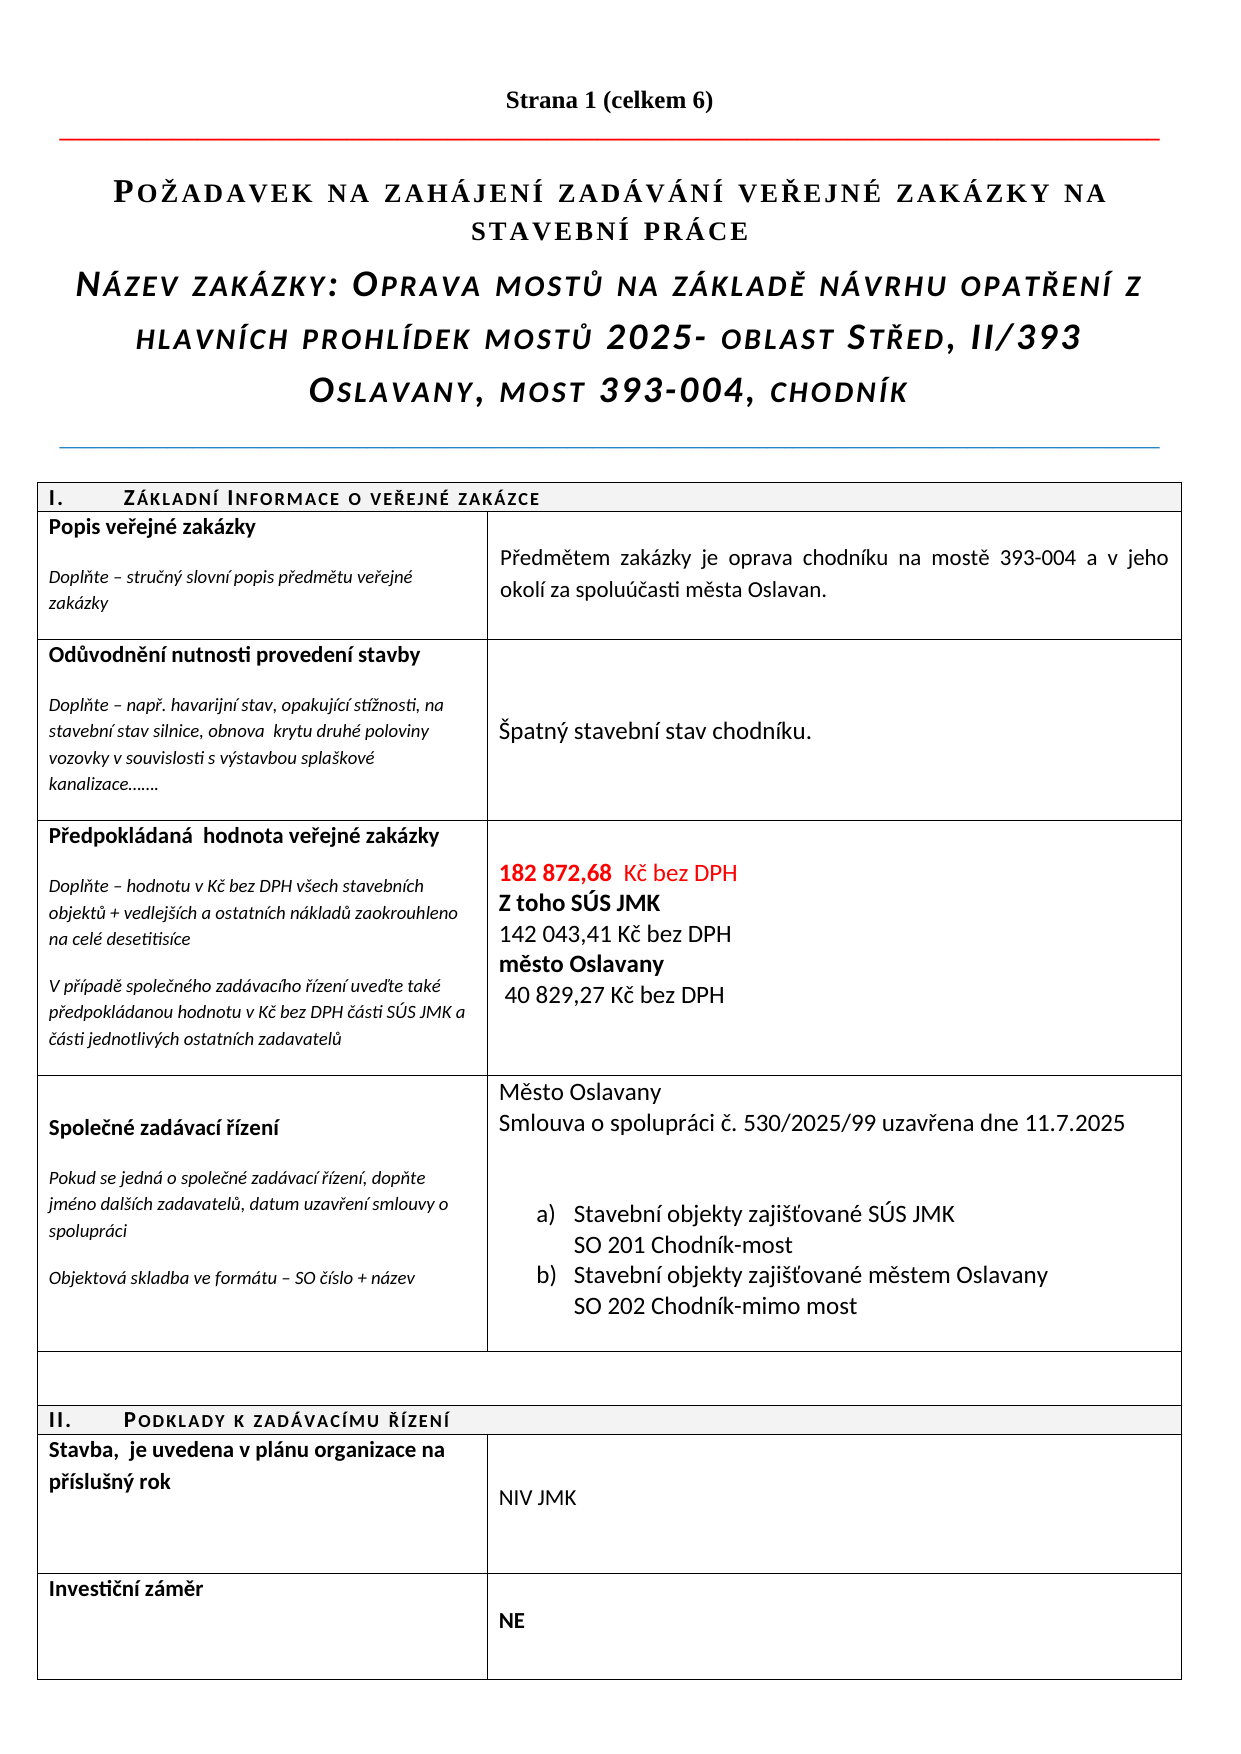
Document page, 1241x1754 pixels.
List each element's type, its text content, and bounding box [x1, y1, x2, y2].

table_cell Podklady k zadávacímu řízení [38, 1406, 1181, 1434]
text Požadavek na zahájení zadávání veřejné zakázky na stavební práce [56, 171, 1162, 248]
table_cell Předpokládaná hodnota veřejné zakázky Doplňte – hodnotu v Kč bez DPH všech stavebních objektů + vedlejších a ostatních nákladů zaokrouhleno na celé desetitisíce V případě společného zadávacího řízení uveďte také předpokládanou hodnotu v Kč bez DPH části SÚS JMK a části jednotlivých ostatních zadavatelů [38, 821, 487, 1075]
table_cell NIV JMK [488, 1435, 1181, 1573]
table_cell Město Oslavany Smlouva o spolupráci č. 530/2025/99 uzavřena dne 11.7.2025 Stavební objekty zajišťované SÚS JMK SO 201 Chodník-most Stavební objekty zajišťované městem Oslavany SO 202 Chodník-mimo most [488, 1076, 1181, 1351]
table_cell Špatný stavební stav chodníku. [488, 640, 1181, 820]
text ____________________________________________________________________________________________________________________________________ [56, 431, 1162, 450]
text Název zakázky: Oprava mostů na základě návrhu opatření z hlavních prohlídek mostů 2025- oblast Střed, II/393 Oslavany, most 393-004, chodník [56, 260, 1162, 412]
table_cell Odůvodnění nutnosti provedení stavby Doplňte – např. havarijní stav, opakující stížnosti, na stavební stav silnice, obnova krytu druhé poloviny vozovky v souvislosti s výstavbou splaškové kanalizace……. [38, 640, 487, 820]
table_cell NE [488, 1574, 1181, 1679]
table_cell 182 872,68 Kč bez DPH Z toho SÚS JMK 142 043,41 Kč bez DPH město Oslavany 40 829,27 Kč bez DPH [488, 821, 1181, 1075]
table_cell [38, 1352, 1181, 1404]
table_cell Společné zadávací řízení Pokud se jedná o společné zadávací řízení, dopňte jméno dalších zadavatelů, datum uzavření smlouvy o spolupráci Objektová skladba ve formátu – SO číslo + název [38, 1076, 487, 1351]
table_header Základní Informace o veřejné zakázce [38, 483, 1181, 511]
table_cell Popis veřejné zakázky Doplňte – stručný slovní popis předmětu veřejné zakázky [38, 512, 487, 639]
table_cell Stavba, je uvedena v plánu organizace na příslušný rok [38, 1435, 487, 1573]
table_cell Předmětem zakázky je oprava chodníku na mostě 393-004 a v jeho okolí za spoluúčasti města Oslavan. [488, 512, 1181, 639]
table_cell Investiční záměr [38, 1574, 487, 1679]
